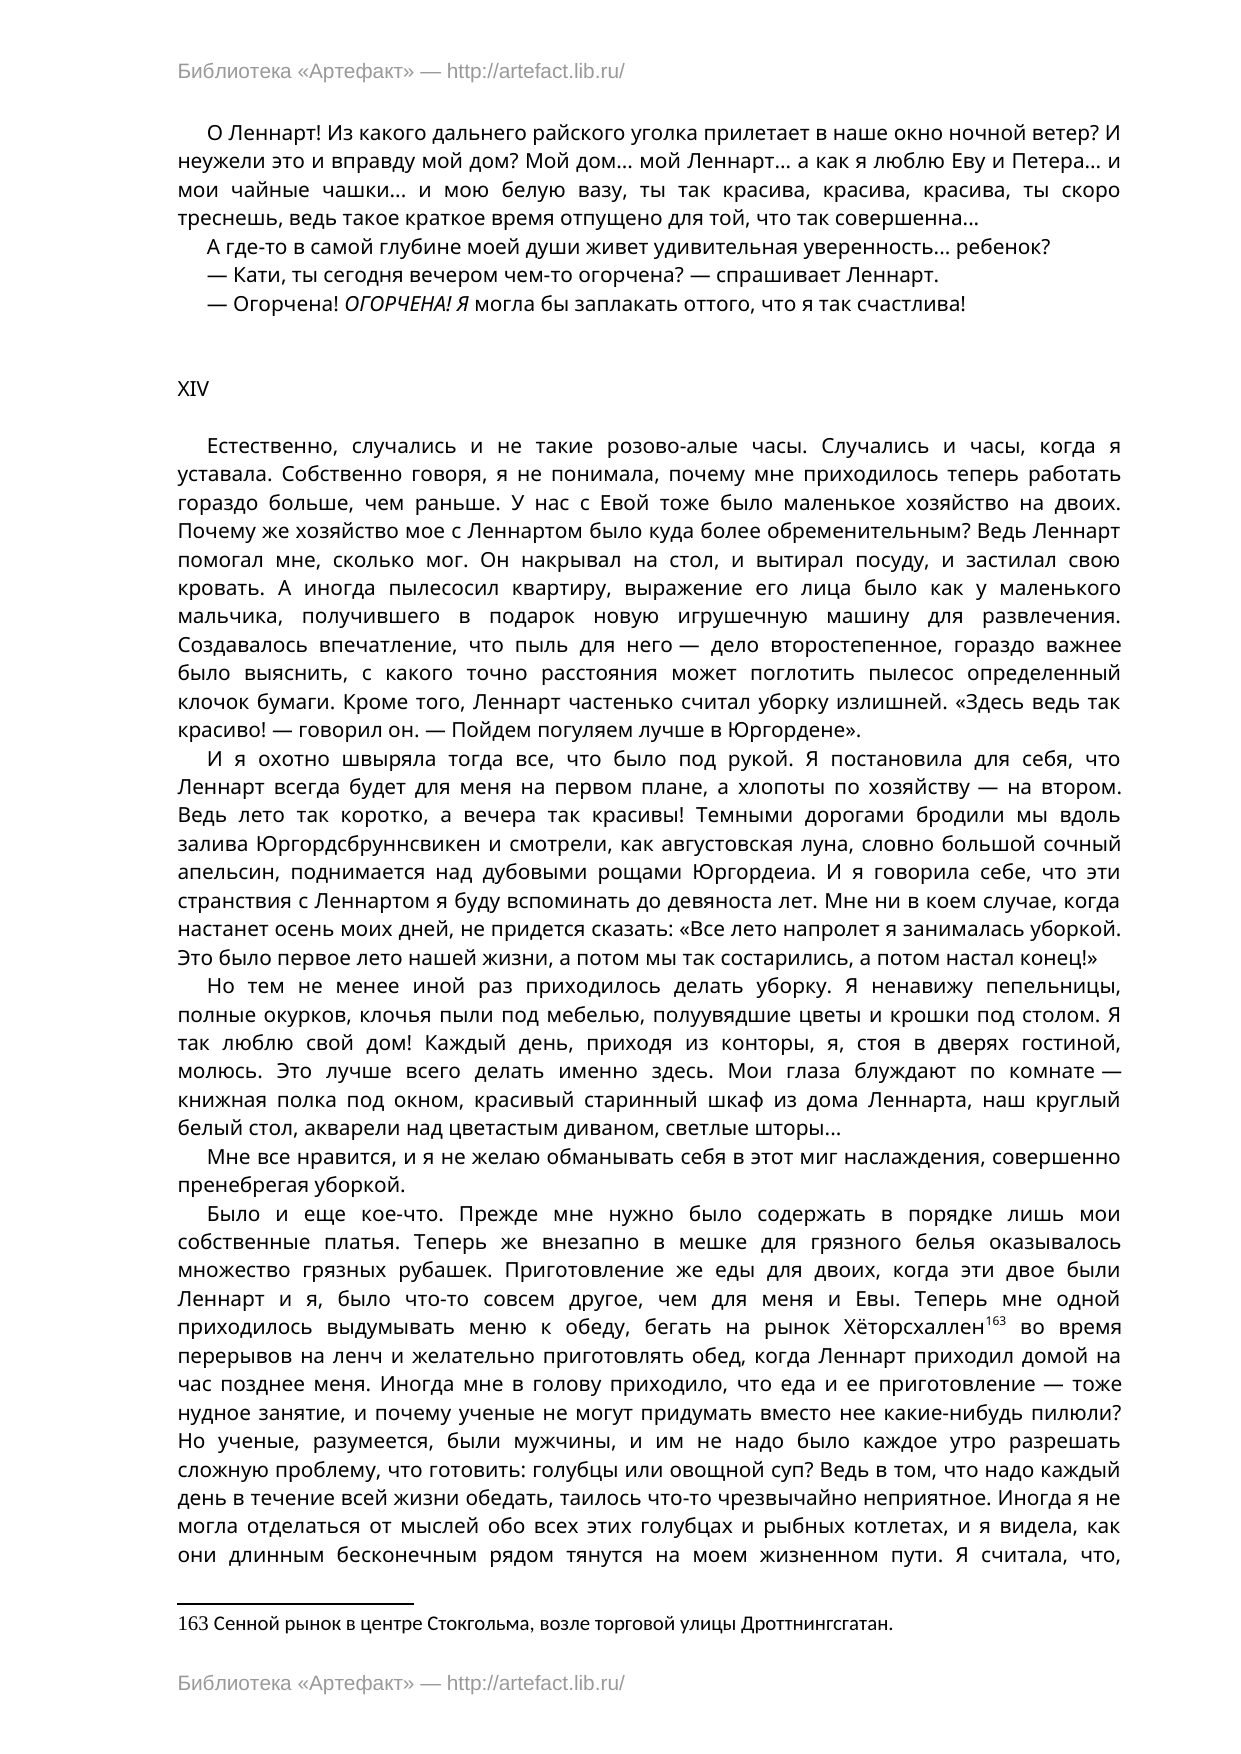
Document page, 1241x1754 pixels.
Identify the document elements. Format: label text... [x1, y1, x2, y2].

text О Леннарт! Из какого дальнего райского уголка прилетает в наше окно ночной ветер? И неужели это и вправду мой дом? Мой дом... мой Леннарт... а как я люблю Еву и Петера... и мои чайные чашки... и мою белую вазу, ты так красива, красива, красива, ты скоро треснешь, ведь такое краткое время отпущено для той, что так совершенна... [177, 118, 1122, 232]
text — Кати, ты сегодня вечером чем-то огорчена? — спрашивает Леннарт. [177, 260, 1122, 289]
text — Огорчена! ОГОРЧЕНА! Я могла бы заплакать оттого, что я так счастлива! [177, 289, 1122, 317]
text Но тем не менее иной раз приходилось делать уборку. Я ненавижу пепельницы, полные окурков, клочья пыли под мебелью, полуувядшие цветы и крошки под столом. Я так люблю свой дом! Каждый день, приходя из конторы, я, стоя в дверях гостиной, молюсь. Это лучше всего делать именно здесь. Мои глаза блуждают по комнате — книжная полка под окном, красивый старинный шкаф из дома Леннарта, наш круглый белый стол, акварели над цветастым диваном, светлые шторы... [177, 971, 1122, 1142]
text Естественно, случались и не такие розово-алые часы. Случались и часы, когда я уставала. Собственно говоря, я не понимала, почему мне приходилось теперь работать гораздо больше, чем раньше. У нас с Евой тоже было маленькое хозяйство на двоих. Почему же хозяйство мое с Леннартом было куда более обременительным? Ведь Леннарт помогал мне, сколько мог. Он накрывал на стол, и вытирал посуду, и застилал свою кровать. А иногда пылесосил квартиру, выражение его лица было как у маленького мальчика, получившего в подарок новую игрушечную машину для развлечения. Создавалось впечатление, что пыль для него — дело второстепенное, гораздо важнее было выяснить, с какого точно расстояния может поглотить пылесос определенный клочок бумаги. Кроме того, Леннарт частенько считал уборку излишней. «Здесь ведь так красиво! — говорил он. — Пойдем погуляем лучше в Юргордене». [177, 431, 1122, 744]
text А где-то в самой глубине моей души живет удивительная уверенность... ребенок? [177, 232, 1122, 260]
text Мне все нравится, и я не желаю обманывать себя в этот миг наслаждения, совершенно пренебрегая уборкой. [177, 1142, 1122, 1199]
subtitle XIV [177, 374, 1122, 402]
text И я охотно швыряла тогда все, что было под рукой. Я постановила для себя, что Леннарт всегда будет для меня на первом плане, а хлопоты по хозяйству — на втором. Ведь лето так коротко, а вечера так красивы! Темными дорогами бродили мы вдоль залива Юргордсбруннсвикен и смотрели, как августовская луна, словно большой сочный апельсин, поднимается над дубовыми рощами Юргордеиа. И я говорила себе, что эти странствия с Леннартом я буду вспоминать до девяноста лет. Мне ни в коем случае, когда настанет осень моих дней, не придется сказать: «Все лето напролет я занималась уборкой. Это было первое лето нашей жизни, а потом мы так состарились, а потом настал конец!» [177, 744, 1122, 971]
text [177, 1199, 1122, 1568]
